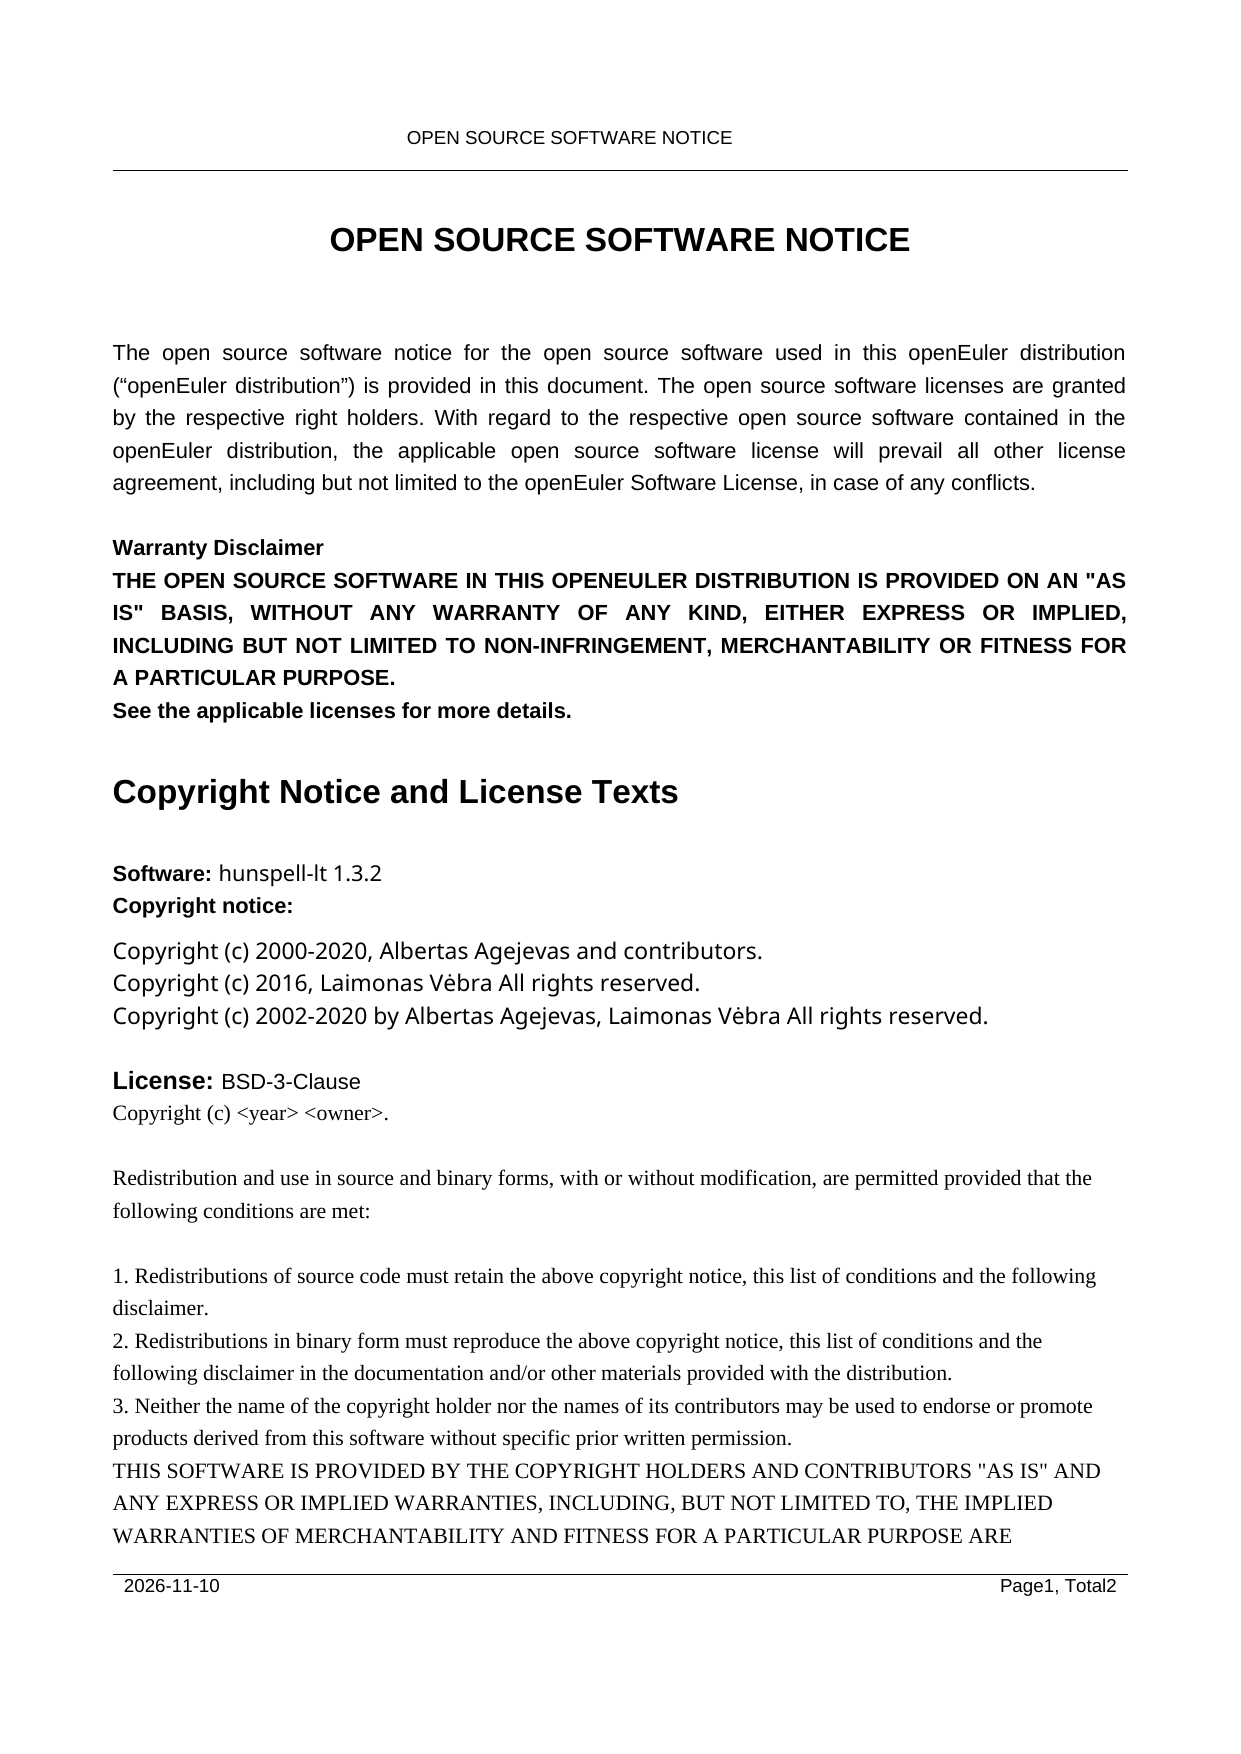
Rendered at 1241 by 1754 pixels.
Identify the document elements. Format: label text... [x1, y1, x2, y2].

text Copyright Notice and License Texts [112, 759, 1128, 824]
text Warranty Disclaimer [112, 531, 1128, 564]
text OPEN SOURCE SOFTWARE NOTICE [112, 206, 1128, 271]
text THE OPEN SOURCE SOFTWARE IN THIS OPENEULER DISTRIBUTION IS PROVIDED ON AN "AS IS" BASIS, WITHOUT ANY WARRANTY OF ANY KIND, EITHER EXPRESS OR IMPLIED, INCLUDING BUT NOT LIMITED TO NON-INFRINGEMENT, MERCHANTABILITY OR FITNESS FOR A PARTICULAR PURPOSE. See the applicable licenses for more details. [112, 564, 1128, 726]
text License: BSD-3-Clause [112, 1064, 1128, 1096]
title Software: hunspell-lt 1.3.2 [112, 856, 1128, 889]
text Copyright (c) 2000-2020, Albertas Agejevas and contributors. Copyright (c) 2016, Laimonas Vėbra All rights reserved. Copyright (c) 2002-2020 by Albertas Agejevas, Laimonas Vėbra All rights reserved. [112, 934, 1128, 1064]
text Copyright notice: [112, 889, 1128, 921]
text The open source software notice for the open source software used in this openEuler distribution (“openEuler distribution”) is provided in this document. The open source software licenses are granted by the respective right holders. With regard to the respective open source software contained in the openEuler distribution, the applicable open source software license will prevail all other license agreement, including but not limited to the openEuler Software License, in case of any conflicts. [112, 336, 1128, 499]
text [112, 1096, 1128, 1551]
